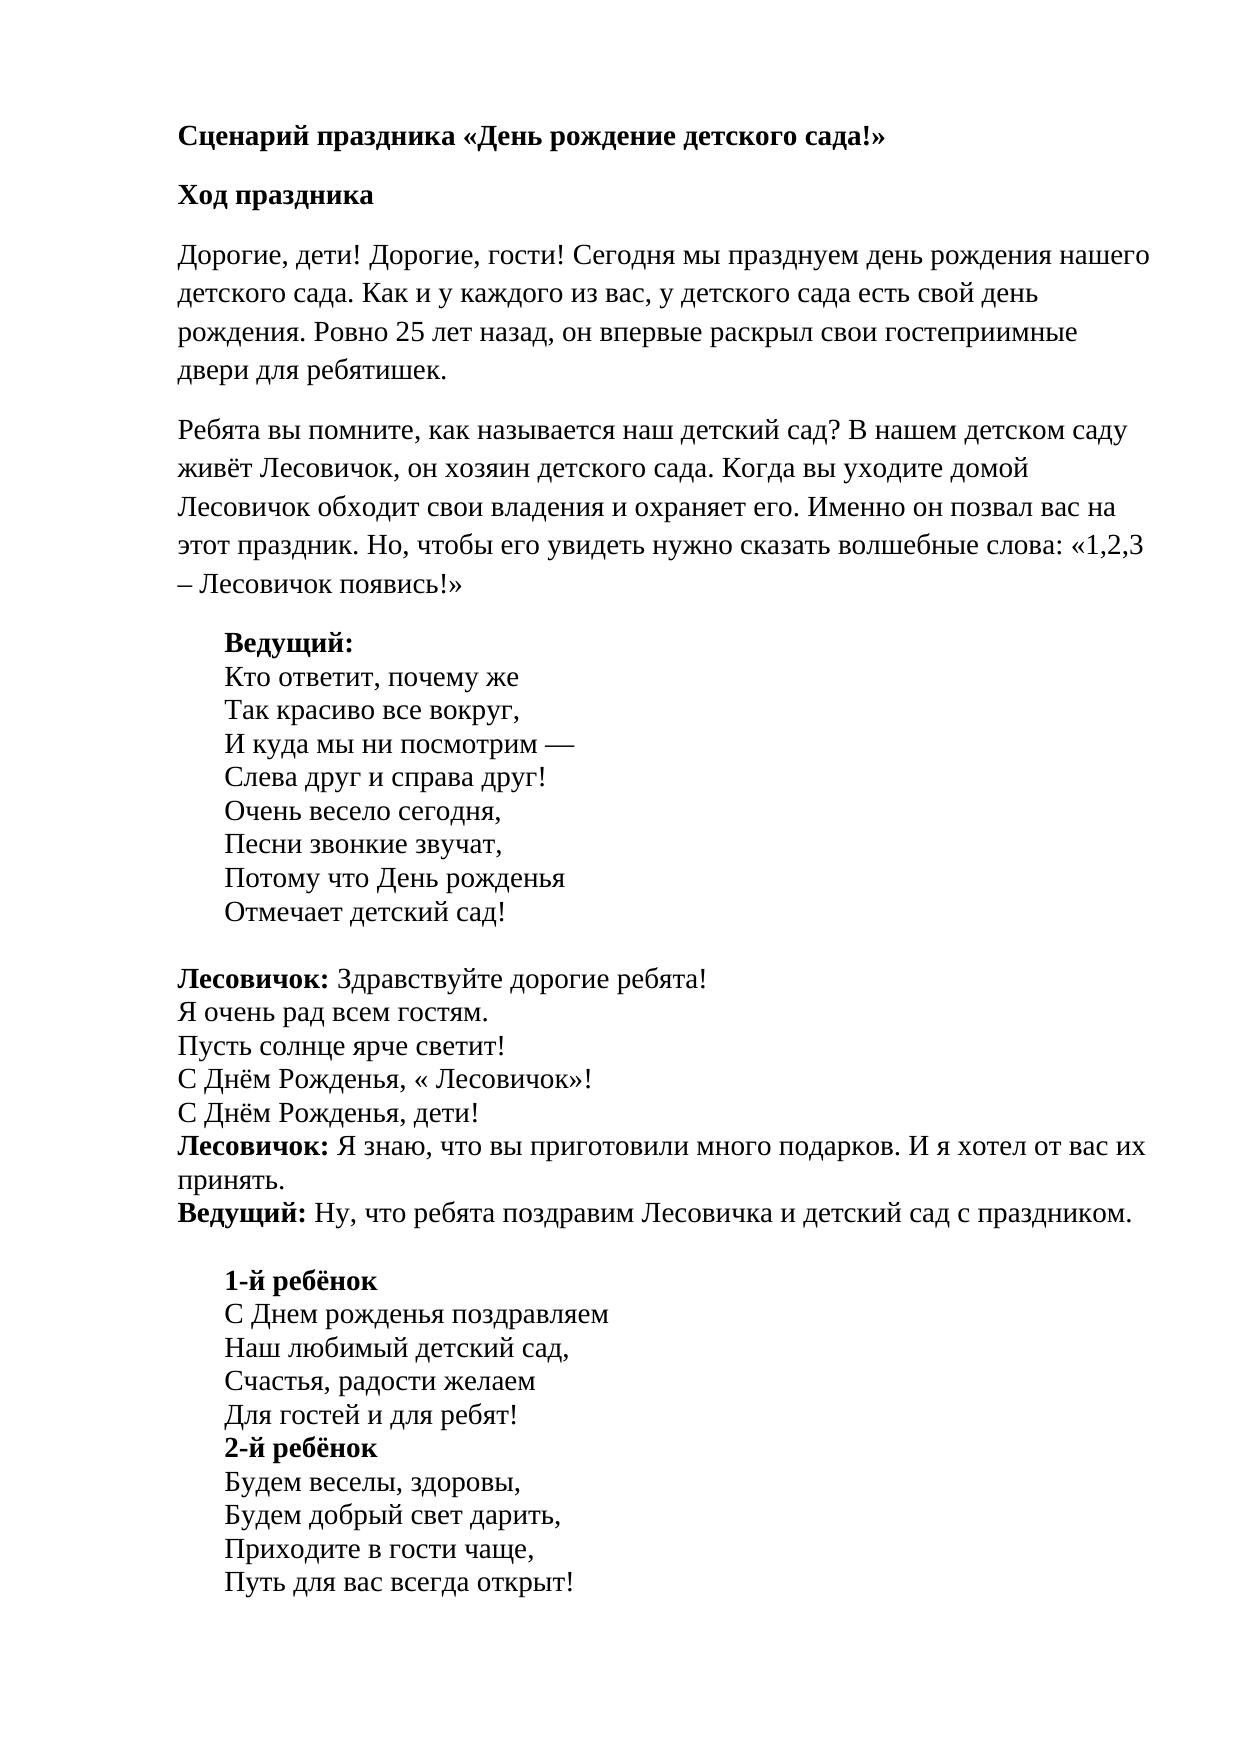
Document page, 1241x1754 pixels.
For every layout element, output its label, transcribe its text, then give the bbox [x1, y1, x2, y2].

text Будем веселы, здоровы, [177, 1464, 1152, 1497]
text Наш любимый детский сад, [177, 1330, 1152, 1363]
text Ведущий: Ну, что ребята поздравим Лесовичка и детский сад с праздником. [177, 1196, 1152, 1229]
text Путь для вас всегда открыт! [177, 1564, 1152, 1598]
text Отмечает детский сад! [177, 894, 1152, 927]
text Дорогие, дети! Дорогие, гости! Сегодня мы празднуем день рождения нашего детского сада. Как и у каждого из вас, у детского сада есть свой день рождения. Ровно 25 лет назад, он впервые раскрыл свои гостеприимные двери для ребятишек. [177, 237, 1152, 386]
text Ход праздника [177, 177, 1152, 211]
text Ребята вы помните, как называется наш детский сад? В нашем детском саду живёт Лесовичок, он хозяин детского сада. Когда вы уходите домой Лесовичок обходит свои владения и охраняет его. Именно он позвал вас на этот праздник. Но, чтобы его увидеть нужно сказать волшебные слова: «1,2,3 – Лесовичок появись!» [177, 412, 1152, 599]
text Счастья, радости желаем [177, 1363, 1152, 1397]
text И куда мы ни посмотрим — [177, 726, 1152, 759]
text 1-й ребёнок [177, 1263, 1152, 1296]
text 2-й ребёнок [177, 1430, 1152, 1464]
text Так красиво все вокруг, [177, 692, 1152, 726]
text Лесовичок: Я знаю, что вы приготовили много подарков. И я хотел от вас их принять. [177, 1128, 1152, 1196]
text С Днем рожденья поздравляем [177, 1296, 1152, 1330]
text Кто ответит, почему же [177, 659, 1152, 692]
text Песни звонкие звучат, [177, 827, 1152, 860]
text Приходите в гости чаще, [177, 1531, 1152, 1564]
text Я очень рад всем гостям. Пусть солнце ярче светит! С Днём Рожденья, « Лесовичок»! С Днём Рожденья, дети! [177, 994, 1152, 1128]
text Очень весело сегодня, [177, 793, 1152, 827]
text Лесовичок: Здравствуйте дорогие ребята! [177, 961, 1152, 994]
text Ведущий: [177, 625, 1152, 659]
text Будем добрый свет дарить, [177, 1497, 1152, 1531]
text Слева друг и справа друг! [177, 759, 1152, 793]
text Сценарий праздника «День рождение детского сада!» [177, 118, 1152, 152]
text Для гостей и для ребят! [177, 1397, 1152, 1430]
text Потому что День рожденья [177, 860, 1152, 894]
